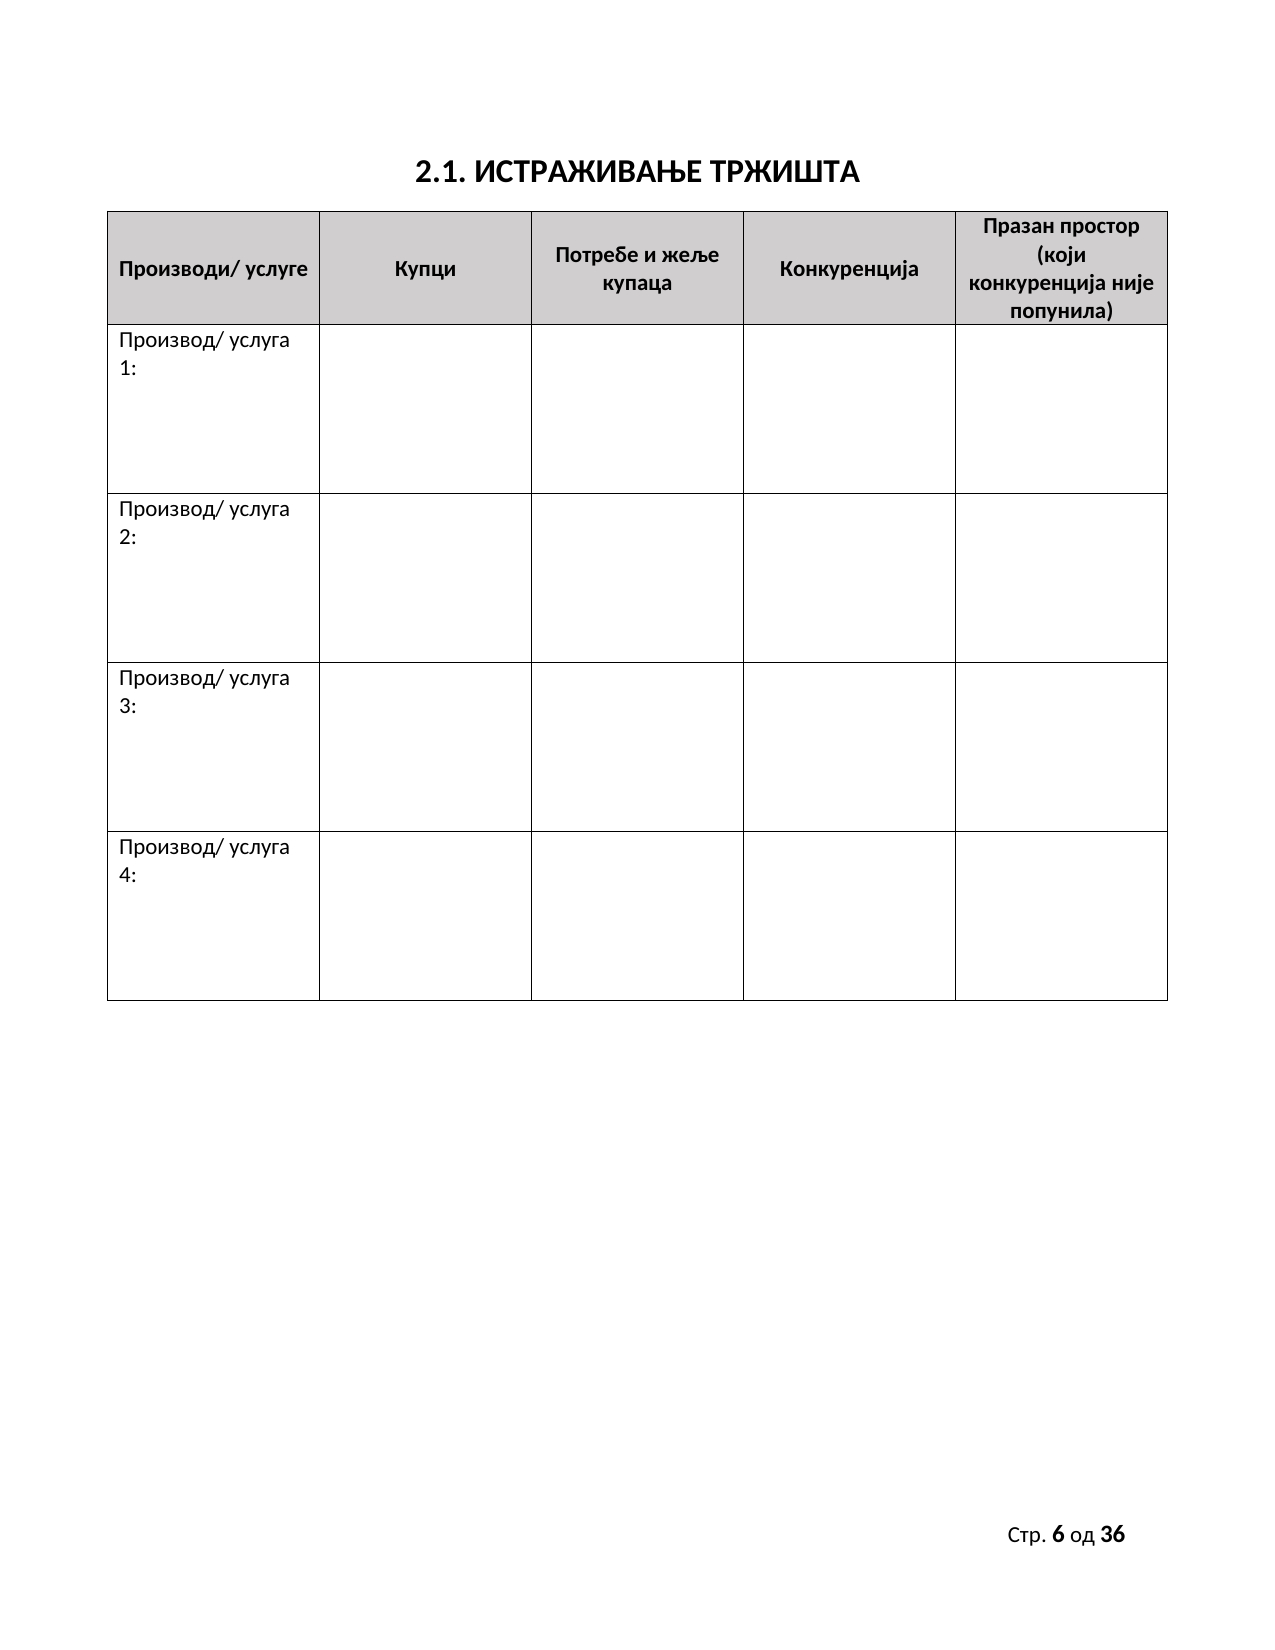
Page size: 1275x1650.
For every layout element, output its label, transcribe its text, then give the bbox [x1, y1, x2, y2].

text 2.1. ИСТРАЖИВАЊЕ ТРЖИШТА [150, 150, 1125, 191]
table_cell [744, 832, 955, 1000]
table_cell [744, 494, 955, 662]
table_cell [320, 832, 531, 1000]
table_header Конкуренција [744, 212, 955, 324]
table_cell [744, 325, 955, 493]
table_header Празан простор (који конкуренција није попунила) [956, 212, 1167, 324]
table_cell [532, 494, 743, 662]
table_header Потребе и жеље купаца [532, 212, 743, 324]
table_cell [320, 494, 531, 662]
table_cell [532, 832, 743, 1000]
table_cell [320, 663, 531, 831]
table_header Купци [320, 212, 531, 324]
table_cell [956, 663, 1167, 831]
table_cell [956, 325, 1167, 493]
table_cell [532, 325, 743, 493]
table_cell [320, 325, 531, 493]
table_cell Производ/ услуга 2: [108, 494, 319, 662]
table_cell Производ/ услуга 4: [108, 832, 319, 1000]
table_header Производи/ услуге [108, 212, 319, 324]
table_cell [744, 663, 955, 831]
table_cell [956, 494, 1167, 662]
table_cell Производ/ услуга 3: [108, 663, 319, 831]
table_cell [532, 663, 743, 831]
table_cell Производ/ услуга 1: [108, 325, 319, 493]
table_cell [956, 832, 1167, 1000]
